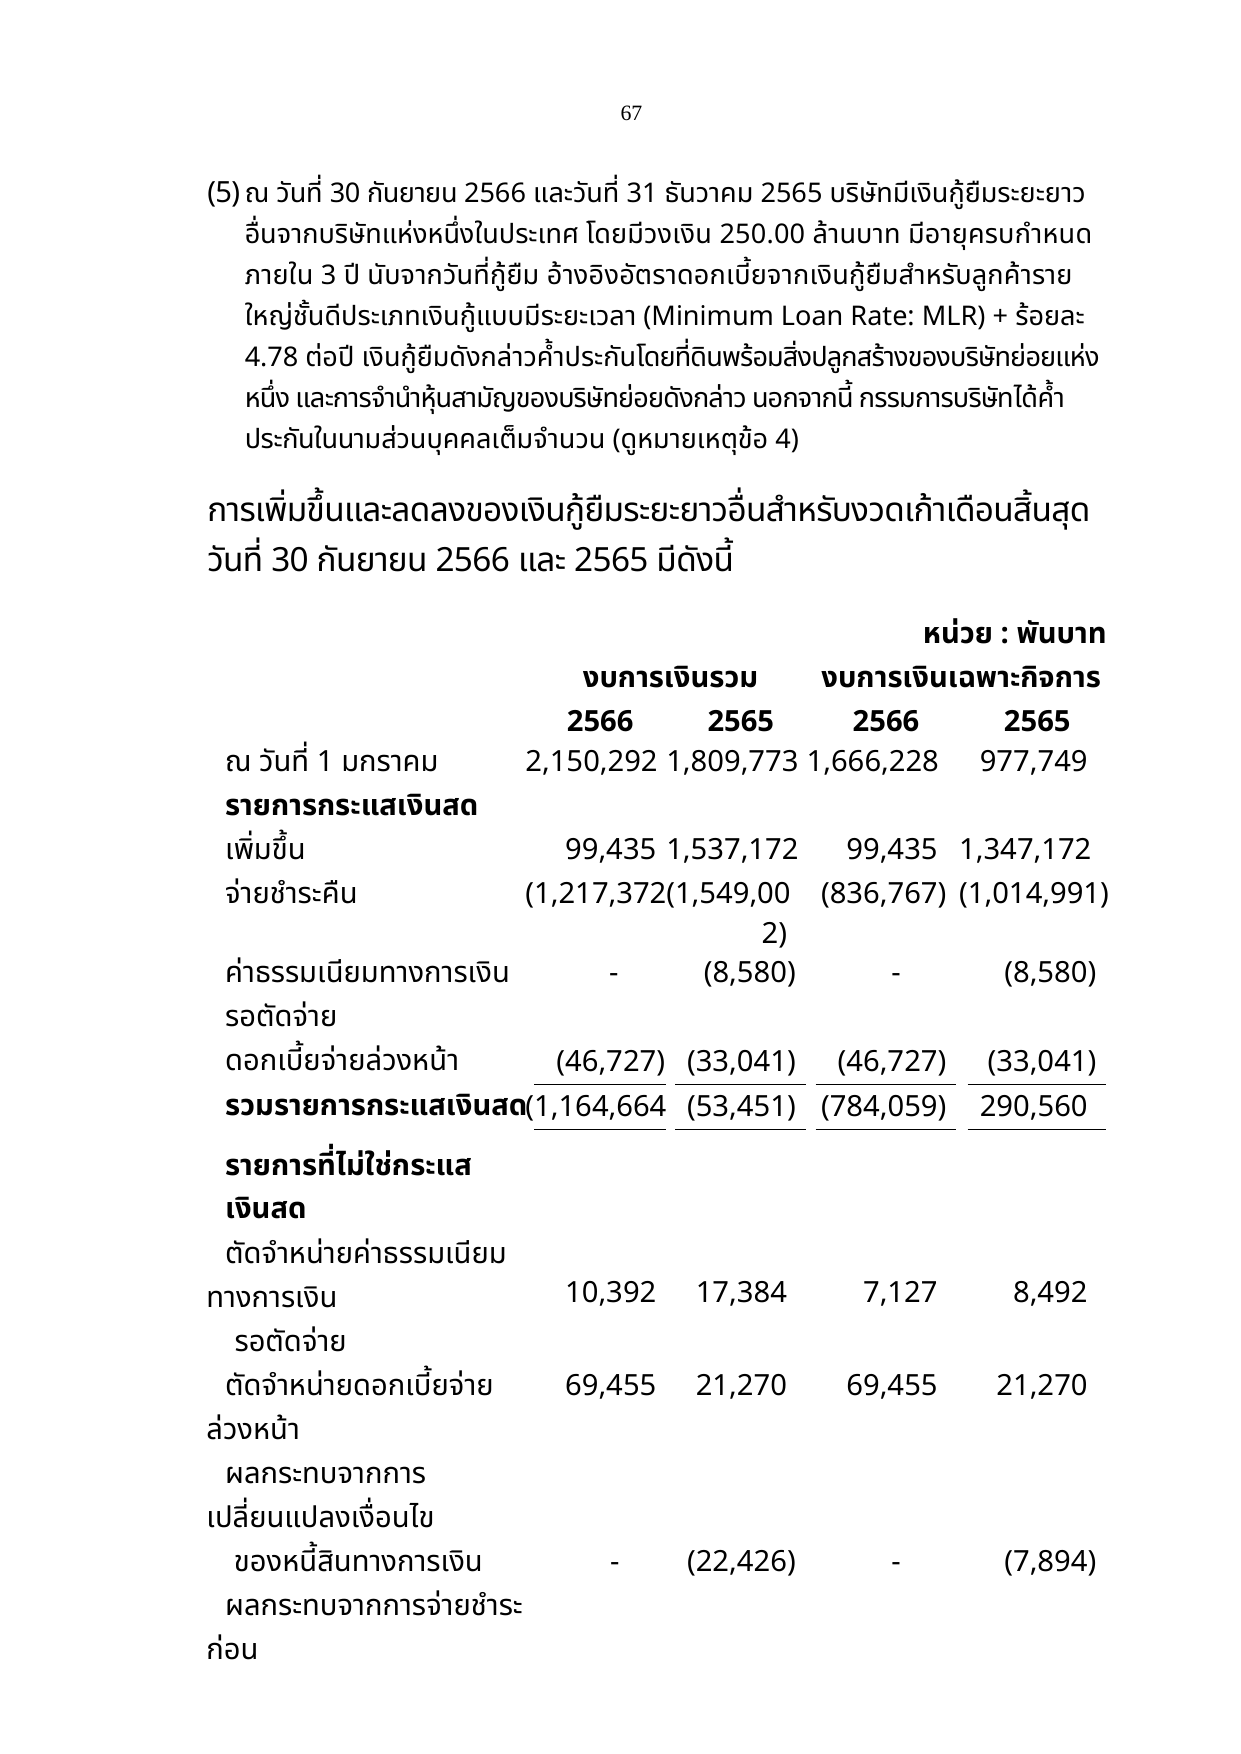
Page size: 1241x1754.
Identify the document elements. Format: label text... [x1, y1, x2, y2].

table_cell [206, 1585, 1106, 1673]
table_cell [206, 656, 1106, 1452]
list ณ วันที่ 30 กันยายน 2566 และวันที่ 31 ธันวาคม 2565 บริษัทมีเงินกู้ยืมระยะยาวอื่นจากบริษัทแห่งหนึ่งในประเทศ โดยมีวงเงิน 250.00 ล้านบาท มีอายุครบกำหนดภายใน 3 ปี นับจากวันที่กู้ยืม อ้างอิงอัตราดอกเบี้ยจากเงินกู้ยืมสำหรับลูกค้ารายใหญ่ชั้นดีประเภทเงินกู้แบบมีระยะเวลา (Minimum Loan Rate: MLR) + ร้อยละ 4.78 ต่อปี เงินกู้ยืมดังกล่าวค้ำประกันโดยที่ดินพร้อมสิ่งปลูกสร้างของบริษัทย่อยแห่งหนึ่ง และการจำนำหุ้นสามัญของบริษัทย่อยดังกล่าว นอกจากนี้ กรรมการบริษัทได้ค้ำประกันในนามส่วนบุคคลเต็มจำนวน (ดูหมายเหตุข้อ 4) [207, 171, 1107, 461]
text การเพิ่มขึ้นและลดลงของเงินกู้ยืมระยะยาวอื่นสำหรับงวดเก้าเดือนสิ้นสุดวันที่ 30 กันยายน 2566 และ 2565 มีดังนี้ [207, 486, 1107, 587]
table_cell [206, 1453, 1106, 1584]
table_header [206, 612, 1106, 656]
